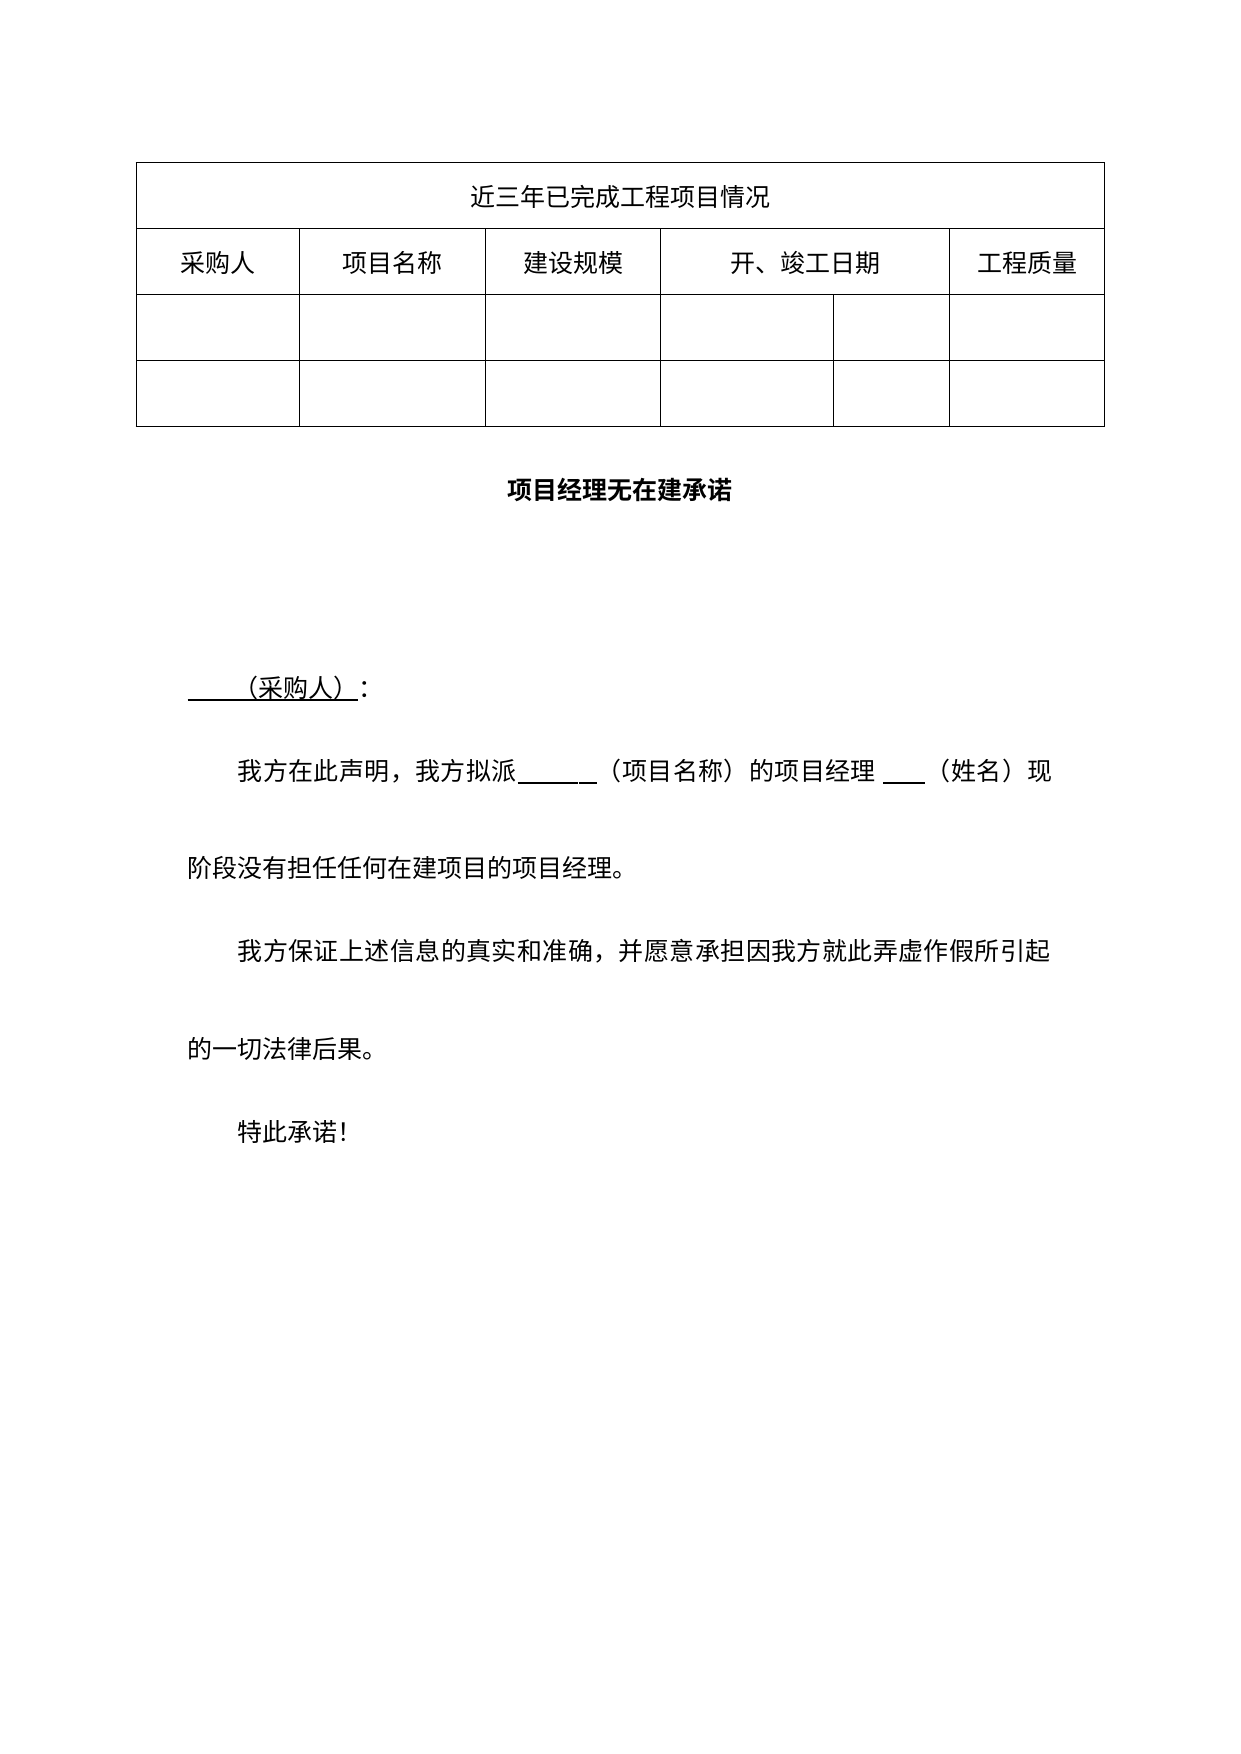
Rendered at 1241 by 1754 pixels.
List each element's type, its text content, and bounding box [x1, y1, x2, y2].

table_cell [661, 361, 833, 426]
table_cell 近三年已完成工程项目情况 [137, 163, 1104, 228]
table_cell [486, 361, 660, 426]
text 我方保证上述信息的真实和准确，并愿意承担因我方就此弄虚作假所引起的一切法律后果。 [187, 917, 1053, 1080]
table_cell [950, 361, 1104, 426]
table_cell [137, 295, 299, 360]
table_cell [661, 295, 833, 360]
text （采购人）： [187, 654, 1053, 719]
table_cell [834, 295, 949, 360]
table_cell 工程质量 [950, 229, 1104, 294]
table_cell 建设规模 [486, 229, 660, 294]
table_cell [950, 295, 1104, 360]
table_cell [834, 361, 949, 426]
table_cell 采购人 [137, 229, 299, 294]
text 我方在此声明，我方拟派 （项目名称）的项目经理 （姓名）现阶段没有担任任何在建项目的项目经理。 [187, 737, 1053, 899]
table_cell [300, 361, 485, 426]
text 特此承诺！ [187, 1098, 1053, 1163]
table_cell [486, 295, 660, 360]
text 项目经理无在建承诺 [187, 456, 1053, 521]
table_cell [300, 295, 485, 360]
table_cell [137, 361, 299, 426]
table_cell 项目名称 [300, 229, 485, 294]
table_cell 开、竣工日期 [661, 229, 949, 294]
